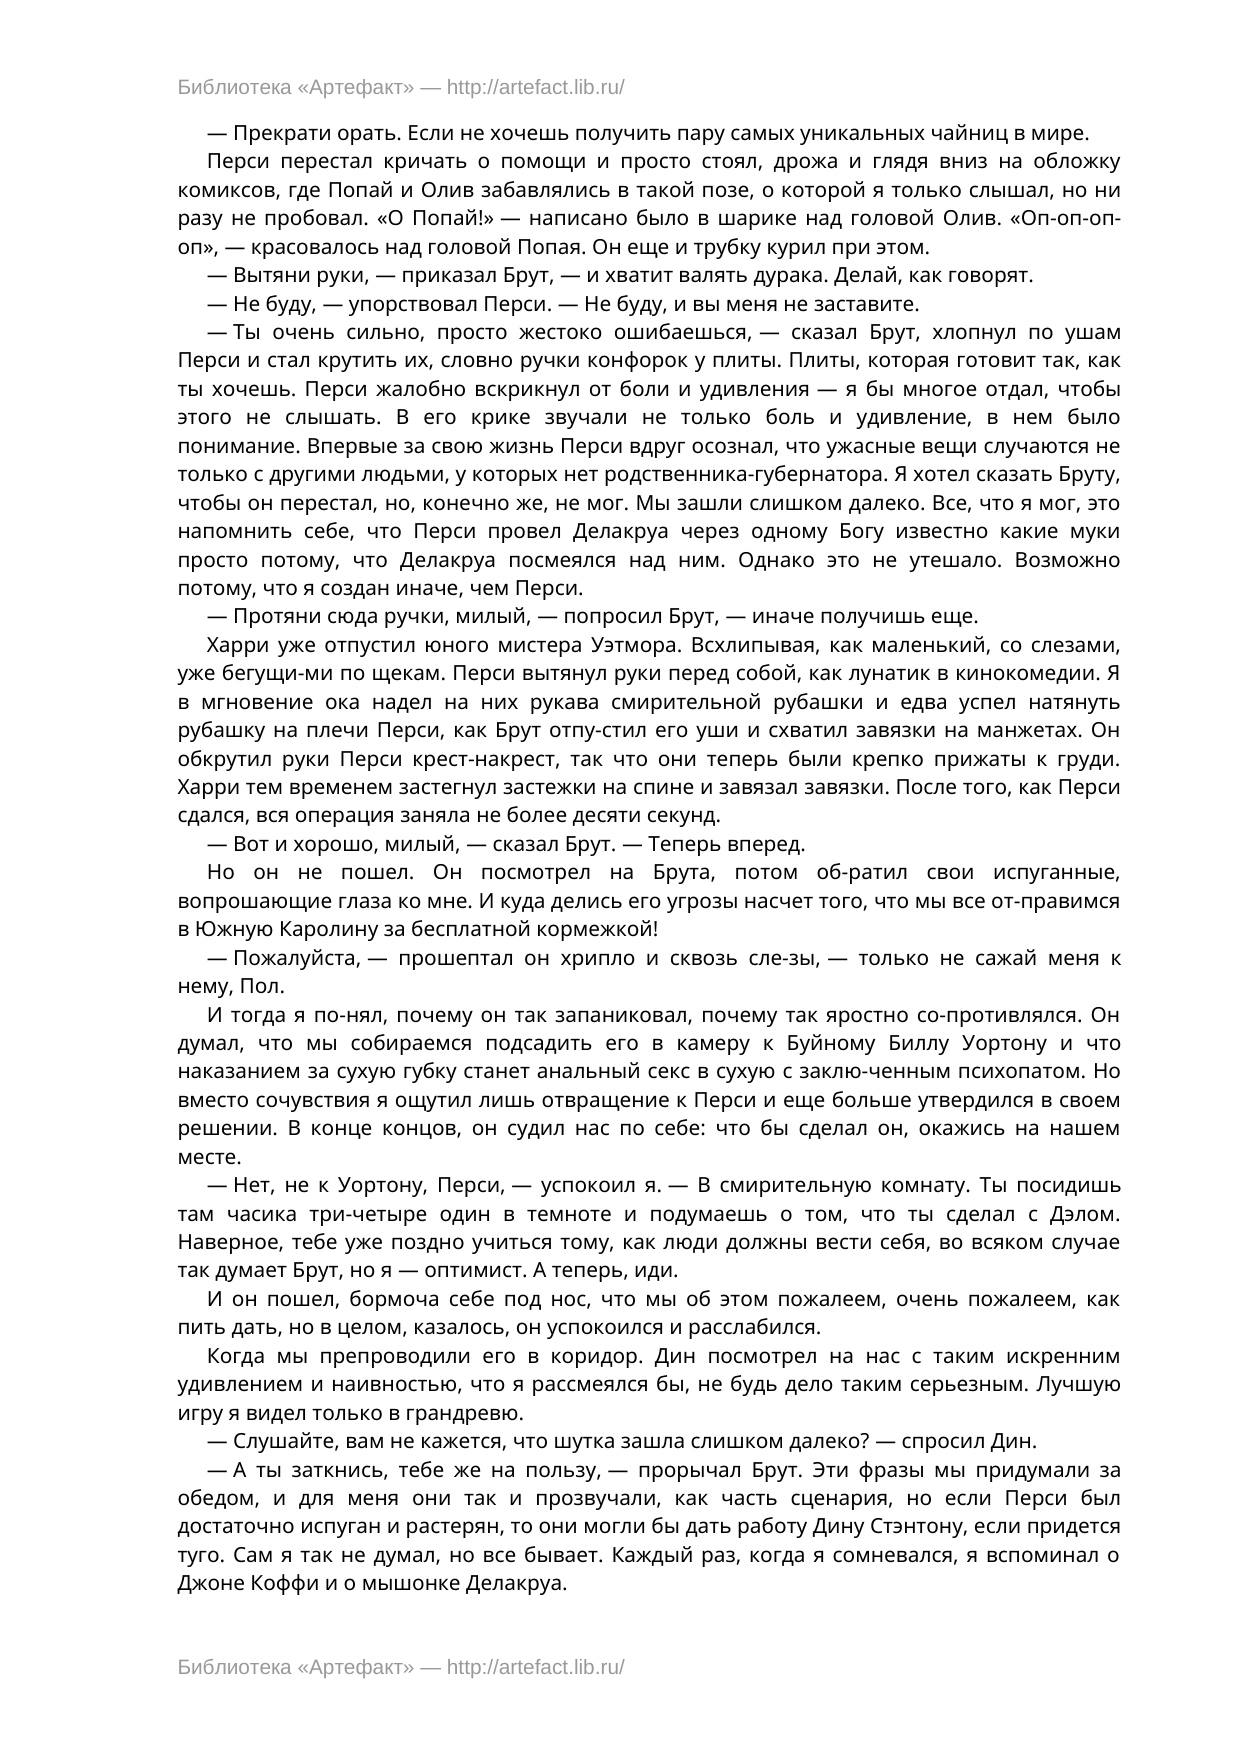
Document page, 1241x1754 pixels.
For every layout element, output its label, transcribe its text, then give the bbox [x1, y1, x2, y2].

text И тогда я по-нял, почему он так запаниковал, почему так яростно со-противлялся. Он думал, что мы собираемся подсадить его в камеру к Буйному Биллу Уортону и что наказанием за сухую губку станет анальный секс в сухую с заклю-ченным психопатом. Но вместо сочувствия я ощутил лишь отвращение к Перси и еще больше утвердился в своем решении. В конце концов, он судил нас по себе: что бы сделал он, окажись на нашем месте. [177, 1000, 1122, 1170]
text — Ты очень сильно, просто жестоко ошибаешься, — сказал Брут, хлопнул по ушам Перси и стал крутить их, словно ручки конфорок у плиты. Плиты, которая готовит так, как ты хочешь. Перси жалобно вскрикнул от боли и удивления — я бы многое отдал, чтобы этого не слышать. В его крике звучали не только боль и удивление, в нем было понимание. Впервые за свою жизнь Перси вдруг осознал, что ужасные вещи случаются не только с другими людьми, у которых нет родственника-губернатора. Я хотел сказать Бруту, чтобы он перестал, но, конечно же, не мог. Мы зашли слишком далеко. Все, что я мог, это напомнить себе, что Перси провел Делакруа через одному Богу известно какие муки просто потому, что Делакруа посмеялся над ним. Однако это не утешало. Возможно потому, что я создан иначе, чем Перси. [177, 317, 1122, 602]
text — Протяни сюда ручки, милый, — попросил Брут, — иначе получишь еще. [177, 602, 1122, 630]
text — А ты заткнись, тебе же на пользу, — прорычал Брут. Эти фразы мы придумали за обедом, и для меня они так и прозвучали, как часть сценария, но если Перси был достаточно испуган и растерян, то они могли бы дать работу Дину Стэнтону, если придется туго. Сам я так не думал, но все бывает. Каждый раз, когда я сомневался, я вспоминал о Джоне Коффи и о мышонке Делакруа. [177, 1455, 1122, 1597]
text — Слушайте, вам не кажется, что шутка зашла слишком далеко? — спросил Дин. [177, 1426, 1122, 1455]
text — Пожалуйста, — прошептал он хрипло и сквозь сле-зы, — только не сажай меня к нему, Пол. [177, 943, 1122, 1000]
text Но он не пошел. Он посмотрел на Брута, потом об-ратил свои испуганные, вопрошающие глаза ко мне. И куда делись его угрозы насчет того, что мы все от-правимся в Южную Каролину за бесплатной кормежкой! [177, 857, 1122, 943]
text Харри уже отпустил юного мистера Уэтмора. Всхлипывая, как маленький, со слезами, уже бегущи-ми по щекам. Перси вытянул руки перед собой, как лунатик в кинокомедии. Я в мгновение ока надел на них рукава смирительной рубашки и едва успел натянуть рубашку на плечи Перси, как Брут отпу-стил его уши и схватил завязки на манжетах. Он обкрутил руки Перси крест-накрест, так что они теперь были крепко прижаты к груди. Харри тем временем застегнул застежки на спине и завязал завязки. После того, как Перси сдался, вся операция заняла не более десяти секунд. [177, 630, 1122, 829]
text Когда мы препроводили его в коридор. Дин посмотрел на нас с таким искренним удивлением и наивностью, что я рассмеялся бы, не будь дело таким серьезным. Лучшую игру я видел только в грандревю. [177, 1341, 1122, 1426]
text Перси перестал кричать о помощи и просто стоял, дрожа и глядя вниз на обложку комиксов, где Попай и Олив забавлялись в такой позе, о которой я только слышал, но ни разу не пробовал. «О Попай!» — написано было в шарике над головой Олив. «Оп-оп-оп-оп», — красовалось над головой Попая. Он еще и трубку курил при этом. [177, 147, 1122, 260]
text — Не буду, — упорствовал Перси. — Не буду, и вы меня не заставите. [177, 289, 1122, 317]
text — Вытяни руки, — приказал Брут, — и хватит валять дурака. Делай, как говорят. [177, 260, 1122, 289]
text — Вот и хорошо, милый, — сказал Брут. — Теперь вперед. [177, 829, 1122, 857]
text — Нет, не к Уортону, Перси, — успокоил я. — В смирительную комнату. Ты посидишь там часика три-четыре один в темноте и подумаешь о том, что ты сделал с Дэлом. Наверное, тебе уже поздно учиться тому, как люди должны вести себя, во всяком случае так думает Брут, но я — оптимист. А теперь, иди. [177, 1170, 1122, 1284]
text — Прекрати орать. Если не хочешь получить пару самых уникальных чайниц в мире. [177, 118, 1122, 147]
text И он пошел, бормоча себе под нос, что мы об этом пожалеем, очень пожалеем, как пить дать, но в целом, казалось, он успокоился и расслабился. [177, 1284, 1122, 1341]
